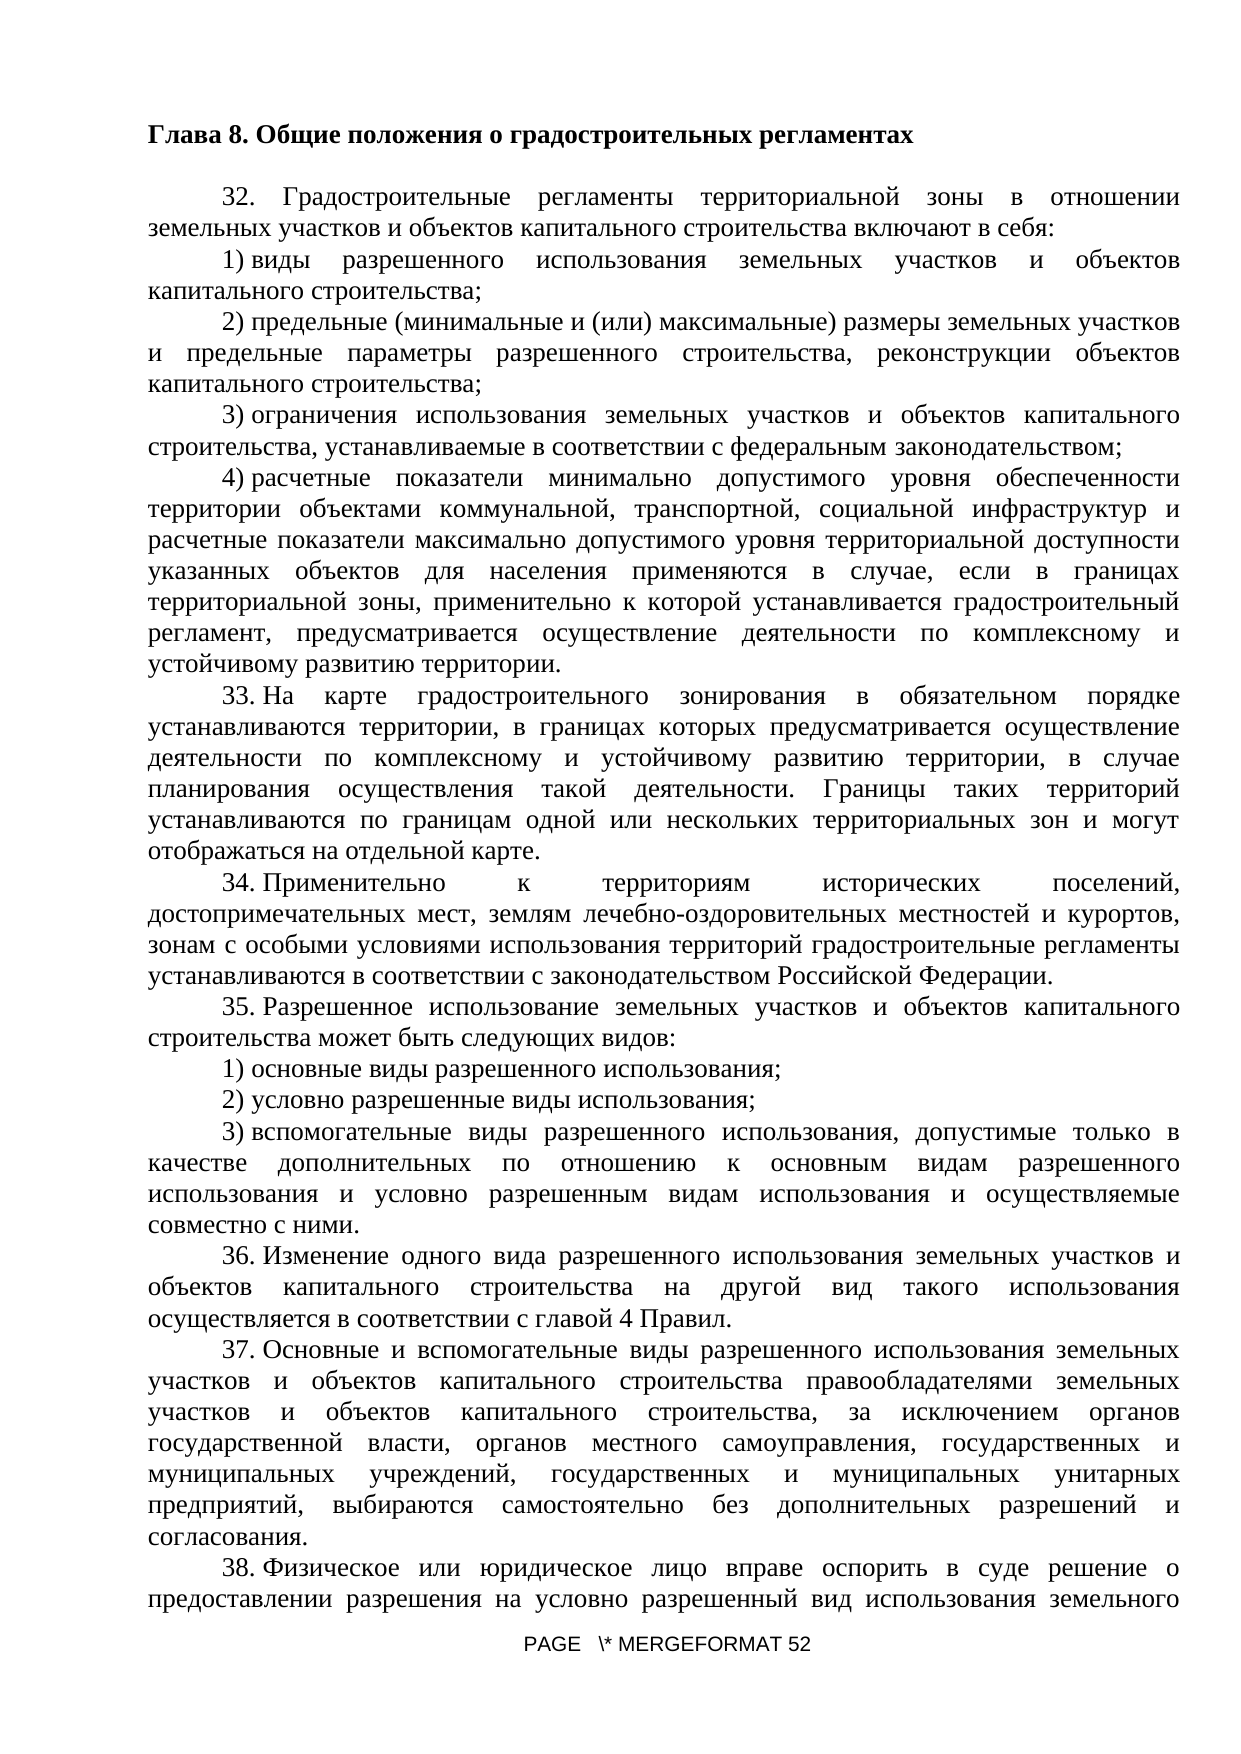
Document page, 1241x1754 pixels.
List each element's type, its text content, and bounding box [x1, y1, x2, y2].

text 1) основные виды разрешенного использования; [148, 1052, 1181, 1084]
text 3) ограничения использования земельных участков и объектов капитального строительства, устанавливаемые в соответствии с федеральным законодательством; [148, 398, 1181, 461]
text 4) расчетные показатели минимально допустимого уровня обеспеченности территории объектами коммунальной, транспортной, социальной инфраструктур и расчетные показатели максимально допустимого уровня территориальной доступности указанных объектов для населения применяются в случае, если в границах территориальной зоны, применительно к которой устанавливается градостроительный регламент, предусматривается осуществление деятельности по комплексному и устойчивому развитию территории. [148, 461, 1181, 679]
text 32. Градостроительные регламенты территориальной зоны в отношении земельных участков и объектов капитального строительства включают в себя: [148, 180, 1181, 243]
text 1) виды разрешенного использования земельных участков и объектов капитального строительства; [148, 243, 1181, 305]
text 33. На карте градостроительного зонирования в обязательном порядке устанавливаются территории, в границах которых предусматривается осуществление деятельности по комплексному и устойчивому развитию территории, в случае планирования осуществления такой деятельности. Границы таких территорий устанавливаются по границам одной или нескольких территориальных зон и могут отображаться на отдельной карте. [148, 679, 1181, 866]
text 3) вспомогательные виды разрешенного использования, допустимые только в качестве дополнительных по отношению к основным видам разрешенного использования и условно разрешенным видам использования и осуществляемые совместно с ними. [148, 1115, 1181, 1239]
text 2) условно разрешенные виды использования; [148, 1084, 1181, 1115]
text 34. Применительно к территориям исторических поселений, достопримечательных мест, землям лечебно-оздоровительных местностей и курортов, зонам с особыми условиями использования территорий градостроительные регламенты устанавливаются в соответствии с законодательством Российской Федерации. [148, 866, 1181, 990]
subtitle Глава 8. Общие положения о градостроительных регламентах [148, 118, 1181, 149]
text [148, 1551, 1181, 1613]
text 37. Основные и вспомогательные виды разрешенного использования земельных участков и объектов капитального строительства правообладателями земельных участков и объектов капитального строительства, за исключением органов государственной власти, органов местного самоуправления, государственных и муниципальных учреждений, государственных и муниципальных унитарных предприятий, выбираются самостоятельно без дополнительных разрешений и согласования. [148, 1333, 1181, 1551]
text 2) предельные (минимальные и (или) максимальные) размеры земельных участков и предельные параметры разрешенного строительства, реконструкции объектов капитального строительства; [148, 305, 1181, 398]
text 36. Изменение одного вида разрешенного использования земельных участков и объектов капитального строительства на другой вид такого использования осуществляется в соответствии с главой 4 Правил. [148, 1239, 1181, 1333]
text 35. Разрешенное использование земельных участков и объектов капитального строительства может быть следующих видов: [148, 990, 1181, 1052]
